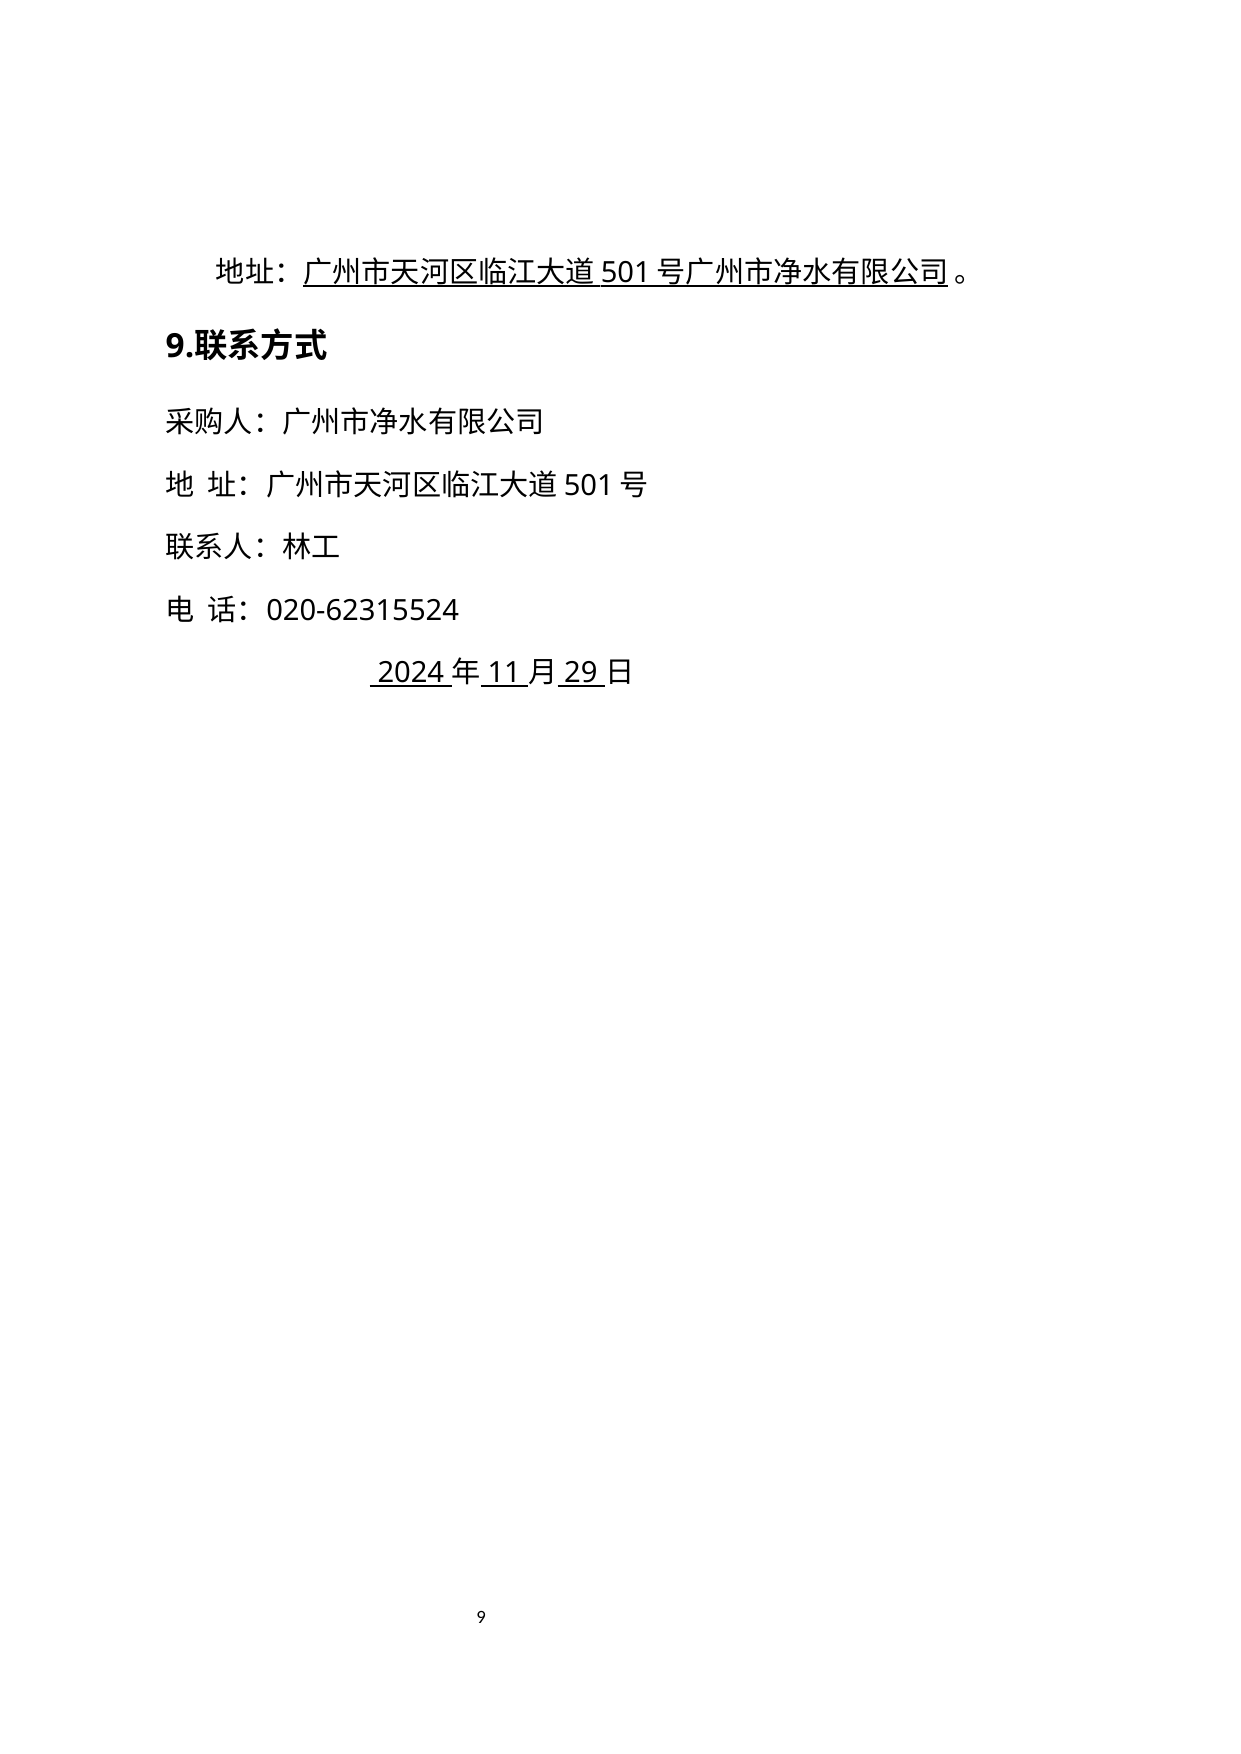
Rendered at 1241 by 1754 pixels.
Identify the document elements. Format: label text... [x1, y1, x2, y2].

table_cell 2024 年 11 月 29 日 [154, 633, 688, 695]
table_cell 地 址：广州市天河区临江大道501号 [154, 445, 688, 508]
table_cell 电 话：020-62315524 [154, 570, 688, 633]
text 地址：广州市天河区临江大道501号广州市净水有限公司 。 [166, 233, 1087, 295]
table_cell 联系人：林工 [154, 508, 688, 570]
text 9.联系方式 [165, 308, 1087, 370]
table_header 采购人：广州市净水有限公司 [154, 383, 688, 445]
